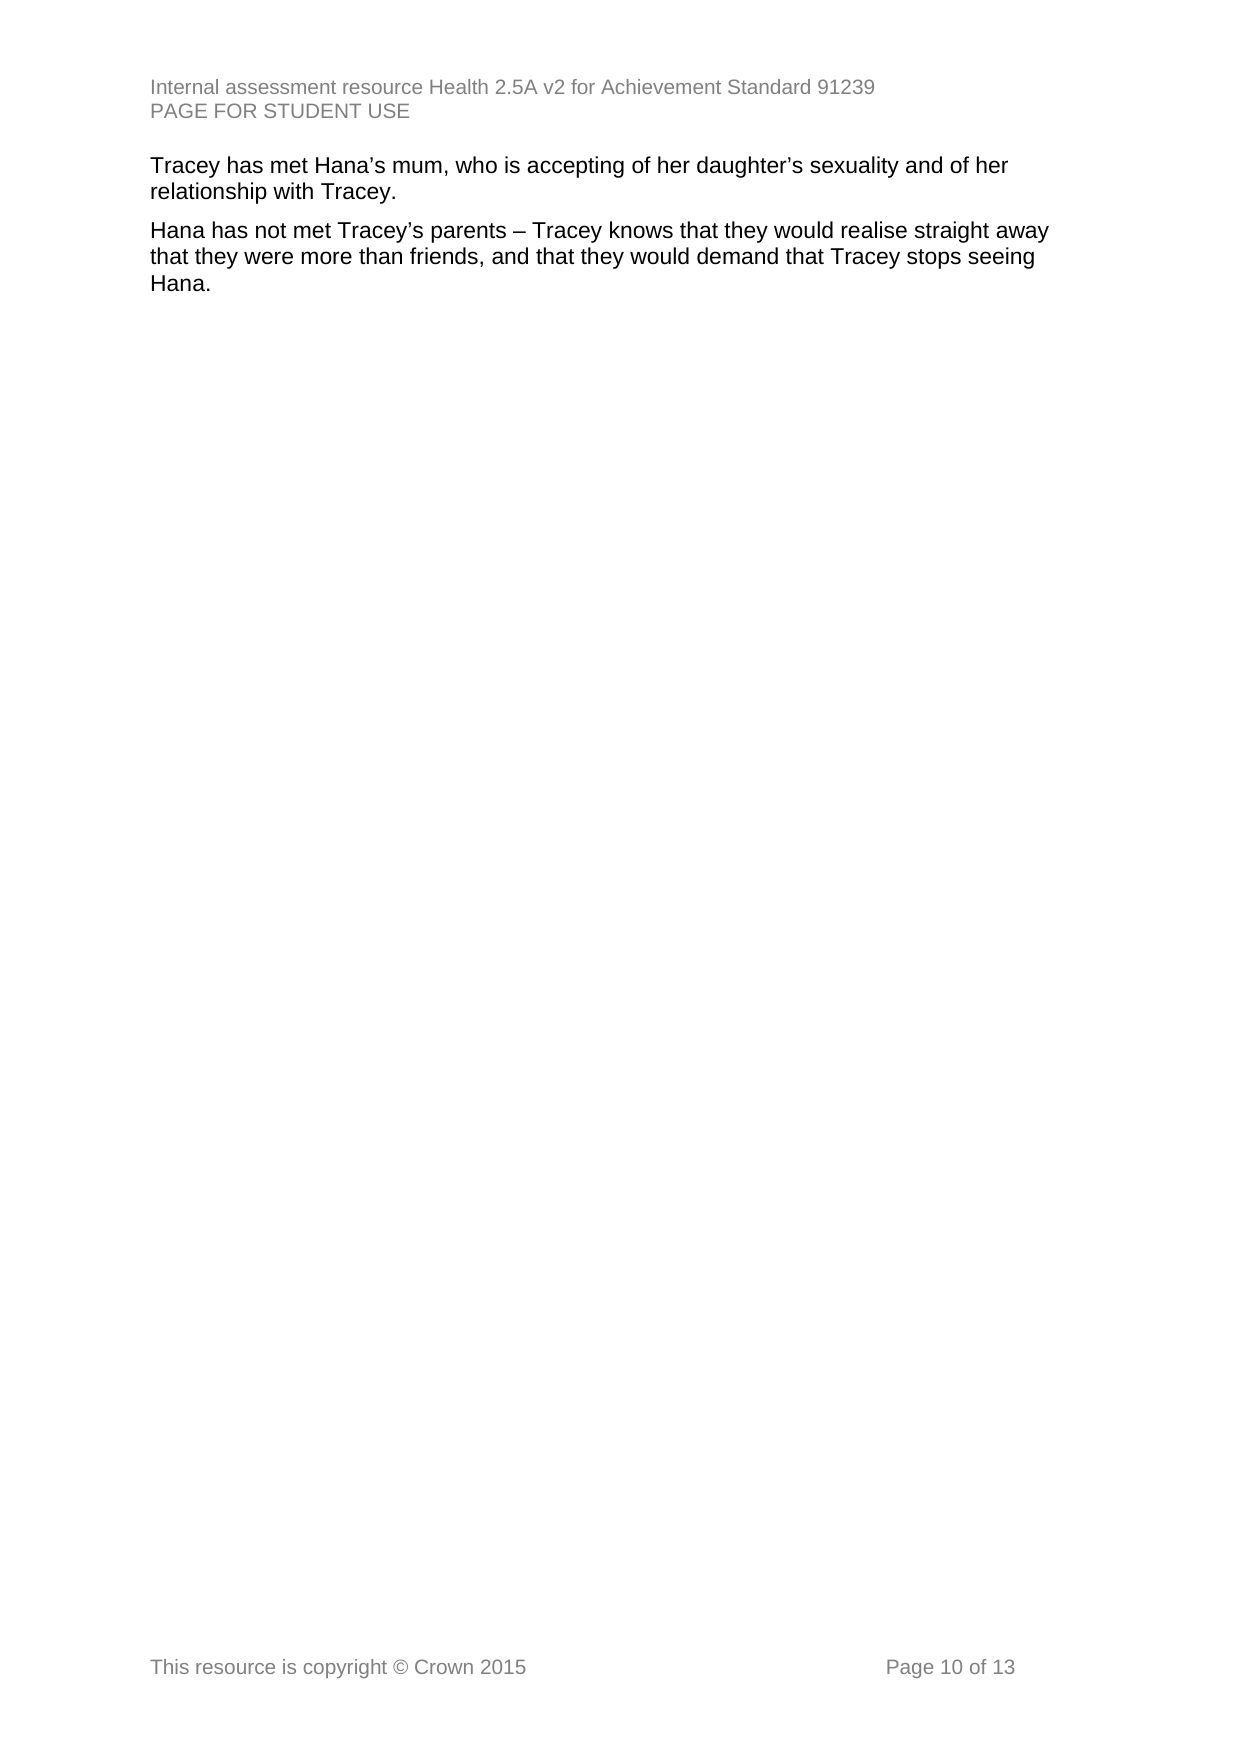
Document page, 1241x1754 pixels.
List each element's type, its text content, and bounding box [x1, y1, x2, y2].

text Tracey has met Hana’s mum, who is accepting of her daughter’s sexuality and of her relationship with Tracey. [150, 152, 1090, 204]
text Hana has not met Tracey’s parents – Tracey knows that they would realise straight away that they were more than friends, and that they would demand that Tracey stops seeing Hana. [150, 217, 1090, 296]
